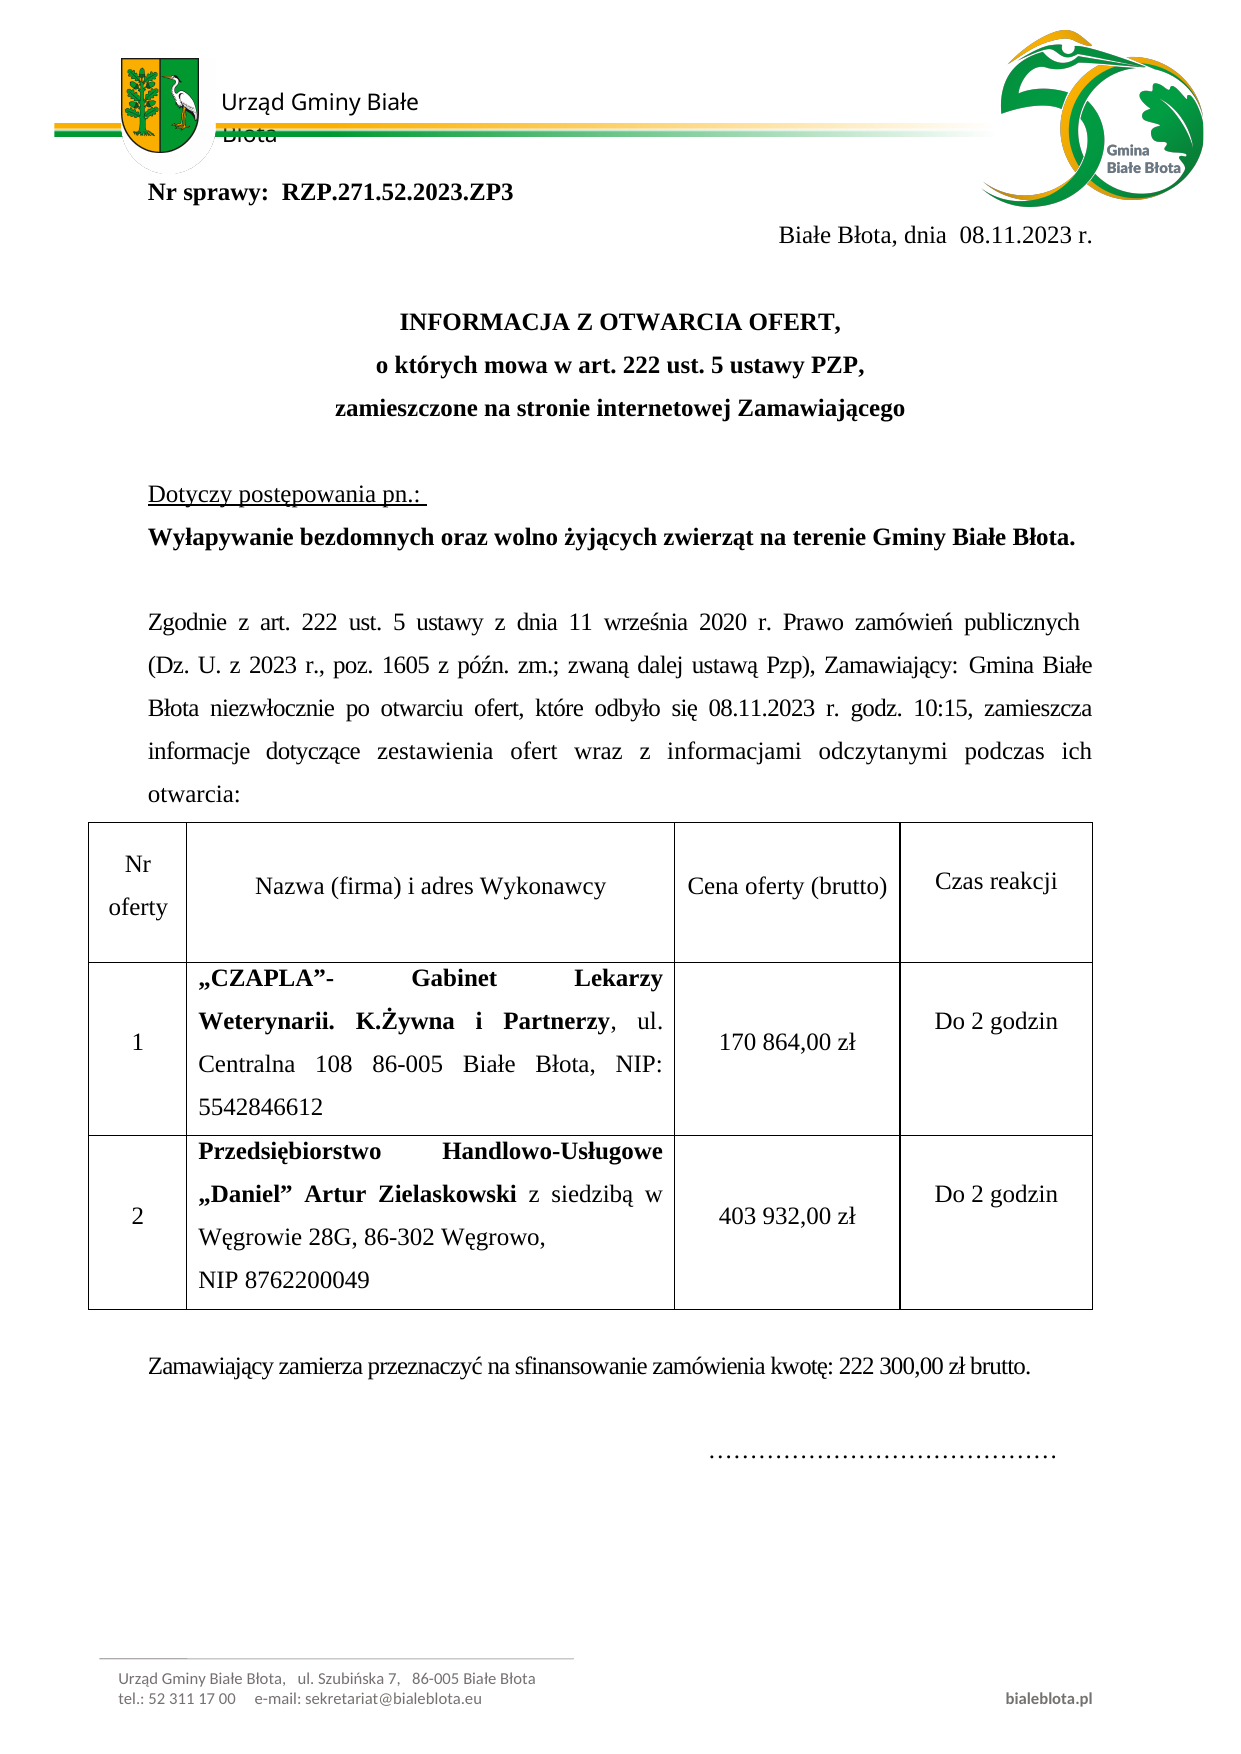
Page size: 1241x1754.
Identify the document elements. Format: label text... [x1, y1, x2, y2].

table_cell Do 2 godzin [901, 1136, 1092, 1308]
text Zgodnie z art. 222 ust. 5 ustawy z dnia 11 września 2020 r. Prawo zamówień publicznych (Dz. U. z 2023 r., poz. 1605 z późn. zm.; zwaną dalej ustawą Pzp), Zamawiający: Gmina Białe Błota niezwłocznie po otwarciu ofert, które odbyło się 08.11.2023 r. godz. 10:15, zamieszcza informacje dotyczące zestawienia ofert wraz z informacjami odczytanymi podczas ich otwarcia: [148, 607, 1093, 808]
table_cell Przedsiębiorstwo Handlowo-Usługowe „Daniel” Artur Zielaskowski z siedzibą w Węgrowie 28G, 86-302 Węgrowo, NIP 8762200049 [187, 1136, 674, 1308]
text Białe Błota, dnia 08.11.2023 r. [148, 220, 1093, 249]
table_cell 1 [89, 963, 186, 1135]
table_cell Do 2 godzin [901, 963, 1092, 1135]
text zamieszczone na stronie internetowej Zamawiającego [148, 393, 1093, 422]
text Zamawiający zamierza przeznaczyć na sfinansowanie zamówienia kwotę: 222 300,00 zł brutto. [148, 1351, 1093, 1380]
text Dotyczy postępowania pn.: [148, 479, 1093, 508]
table_header Czas reakcji [901, 823, 1092, 962]
table_header Cena oferty (brutto) [675, 823, 899, 962]
picture [216, 30, 1204, 207]
table_cell 170 864,00 zł [675, 963, 899, 1135]
text Wyłapywanie bezdomnych oraz wolno żyjących zwierząt na terenie Gminy Białe Błota. [148, 522, 1093, 551]
table_cell „CZAPLA”- Gabinet Lekarzy Weterynarii. K.Żywna i Partnerzy, ul. Centralna 108 86-005 Białe Błota, NIP: 5542846612 [187, 963, 674, 1135]
table_cell 2 [89, 1136, 186, 1308]
table_cell 403 932,00 zł [675, 1136, 899, 1308]
text Nr sprawy: RZP.271.52.2023.ZP3 [148, 177, 1093, 206]
picture [54, 58, 199, 153]
text INFORMACJA Z OTWARCIA OFERT, [148, 307, 1093, 335]
text o których mowa w art. 222 ust. 5 ustawy PZP, [148, 350, 1093, 378]
table_header Nazwa (firma) i adres Wykonawcy [187, 823, 674, 962]
text …………………………………… [708, 1435, 1093, 1464]
table_header Nr oferty [89, 823, 186, 962]
